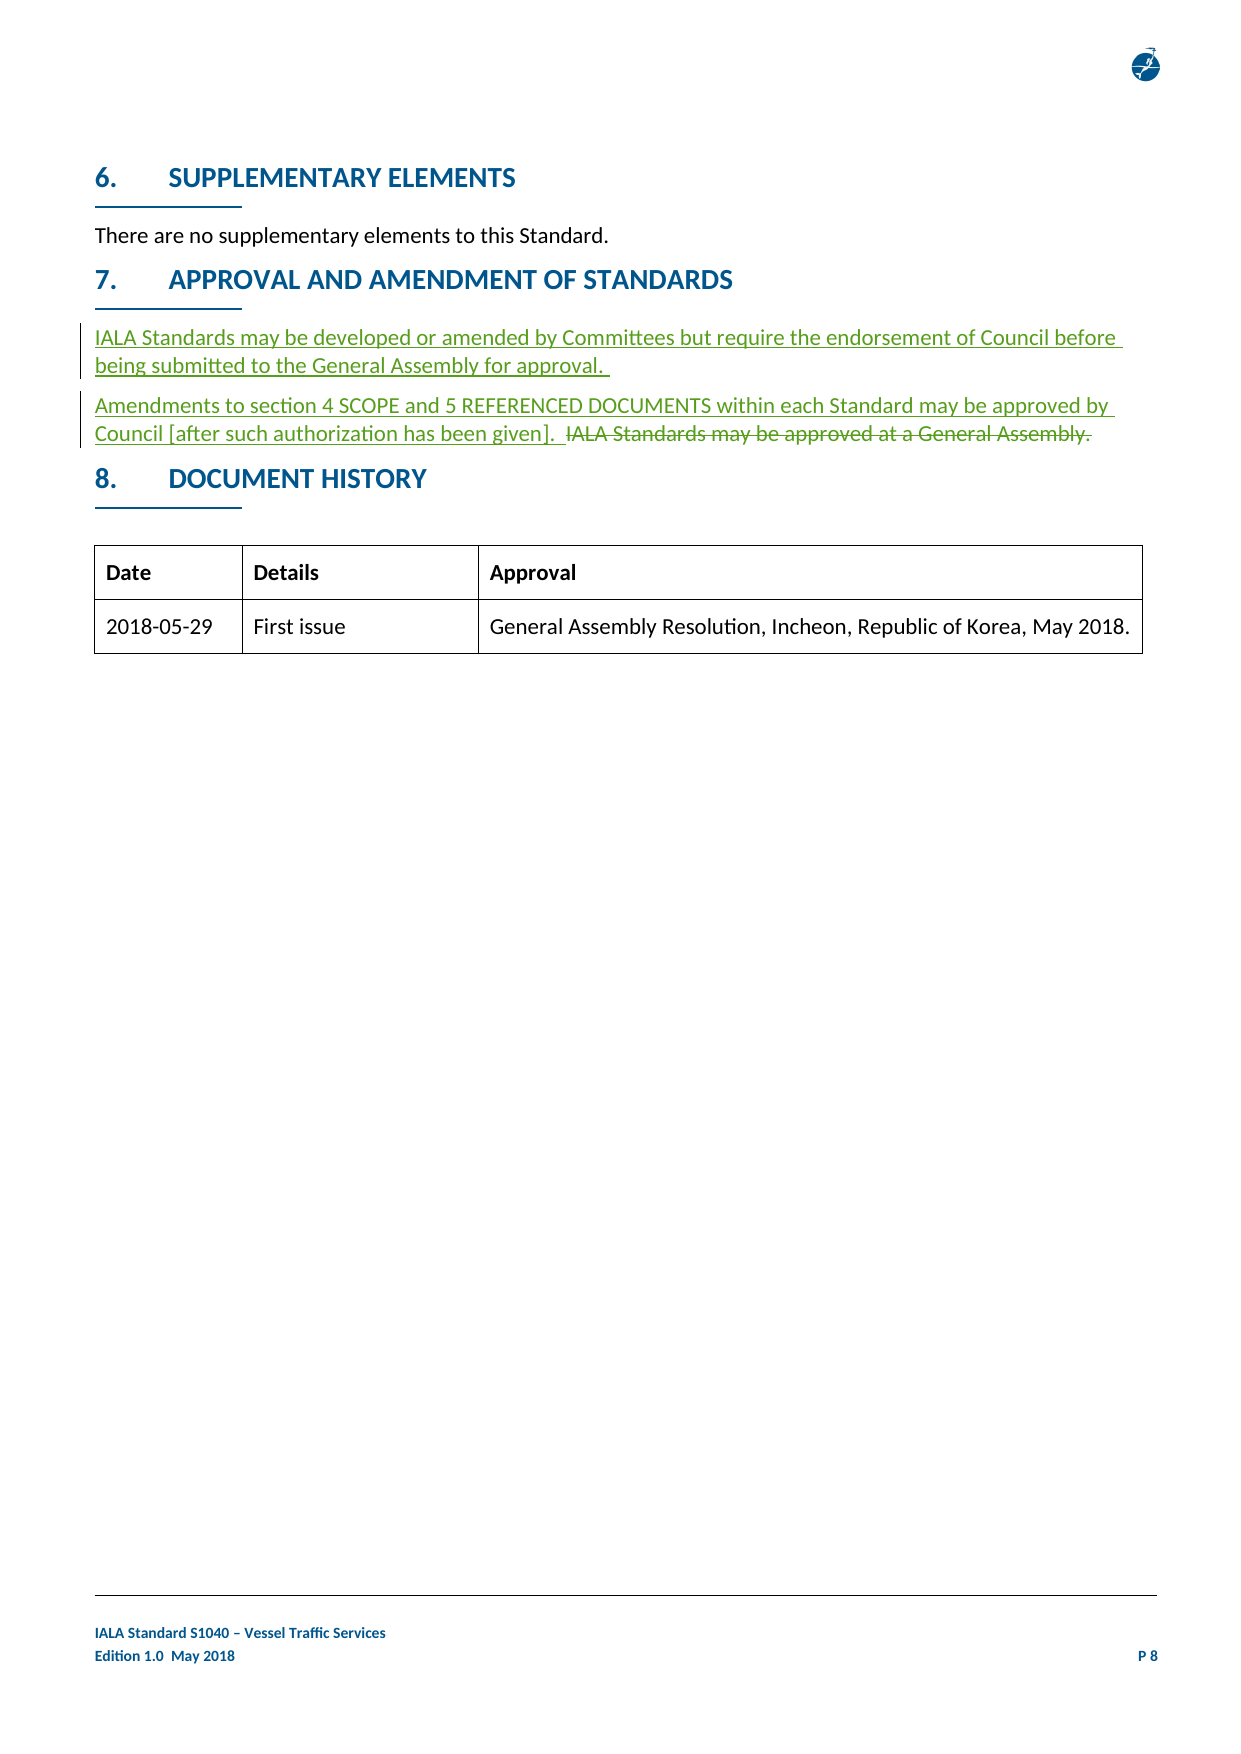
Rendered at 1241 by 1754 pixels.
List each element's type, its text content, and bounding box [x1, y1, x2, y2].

subtitle SUPPLEMENTARY ELEMENTS [94, 159, 1157, 195]
subtitle DOCUMENT HISTORY [94, 460, 1157, 496]
table_header Date [95, 546, 242, 599]
table_cell 2018-05-29 [95, 600, 242, 653]
table_cell First issue [243, 600, 478, 653]
table_cell General Assembly Resolution, Incheon, Republic of Korea, May 2018. [479, 600, 1142, 653]
table_header Details [243, 546, 478, 599]
text There are no supplementary elements to this Standard. [94, 221, 1157, 249]
picture [1100, 0, 1219, 116]
subtitle APPROVAL AND AMENDMENT OF STANDARDS [94, 261, 1157, 297]
table_header Approval [479, 546, 1142, 599]
